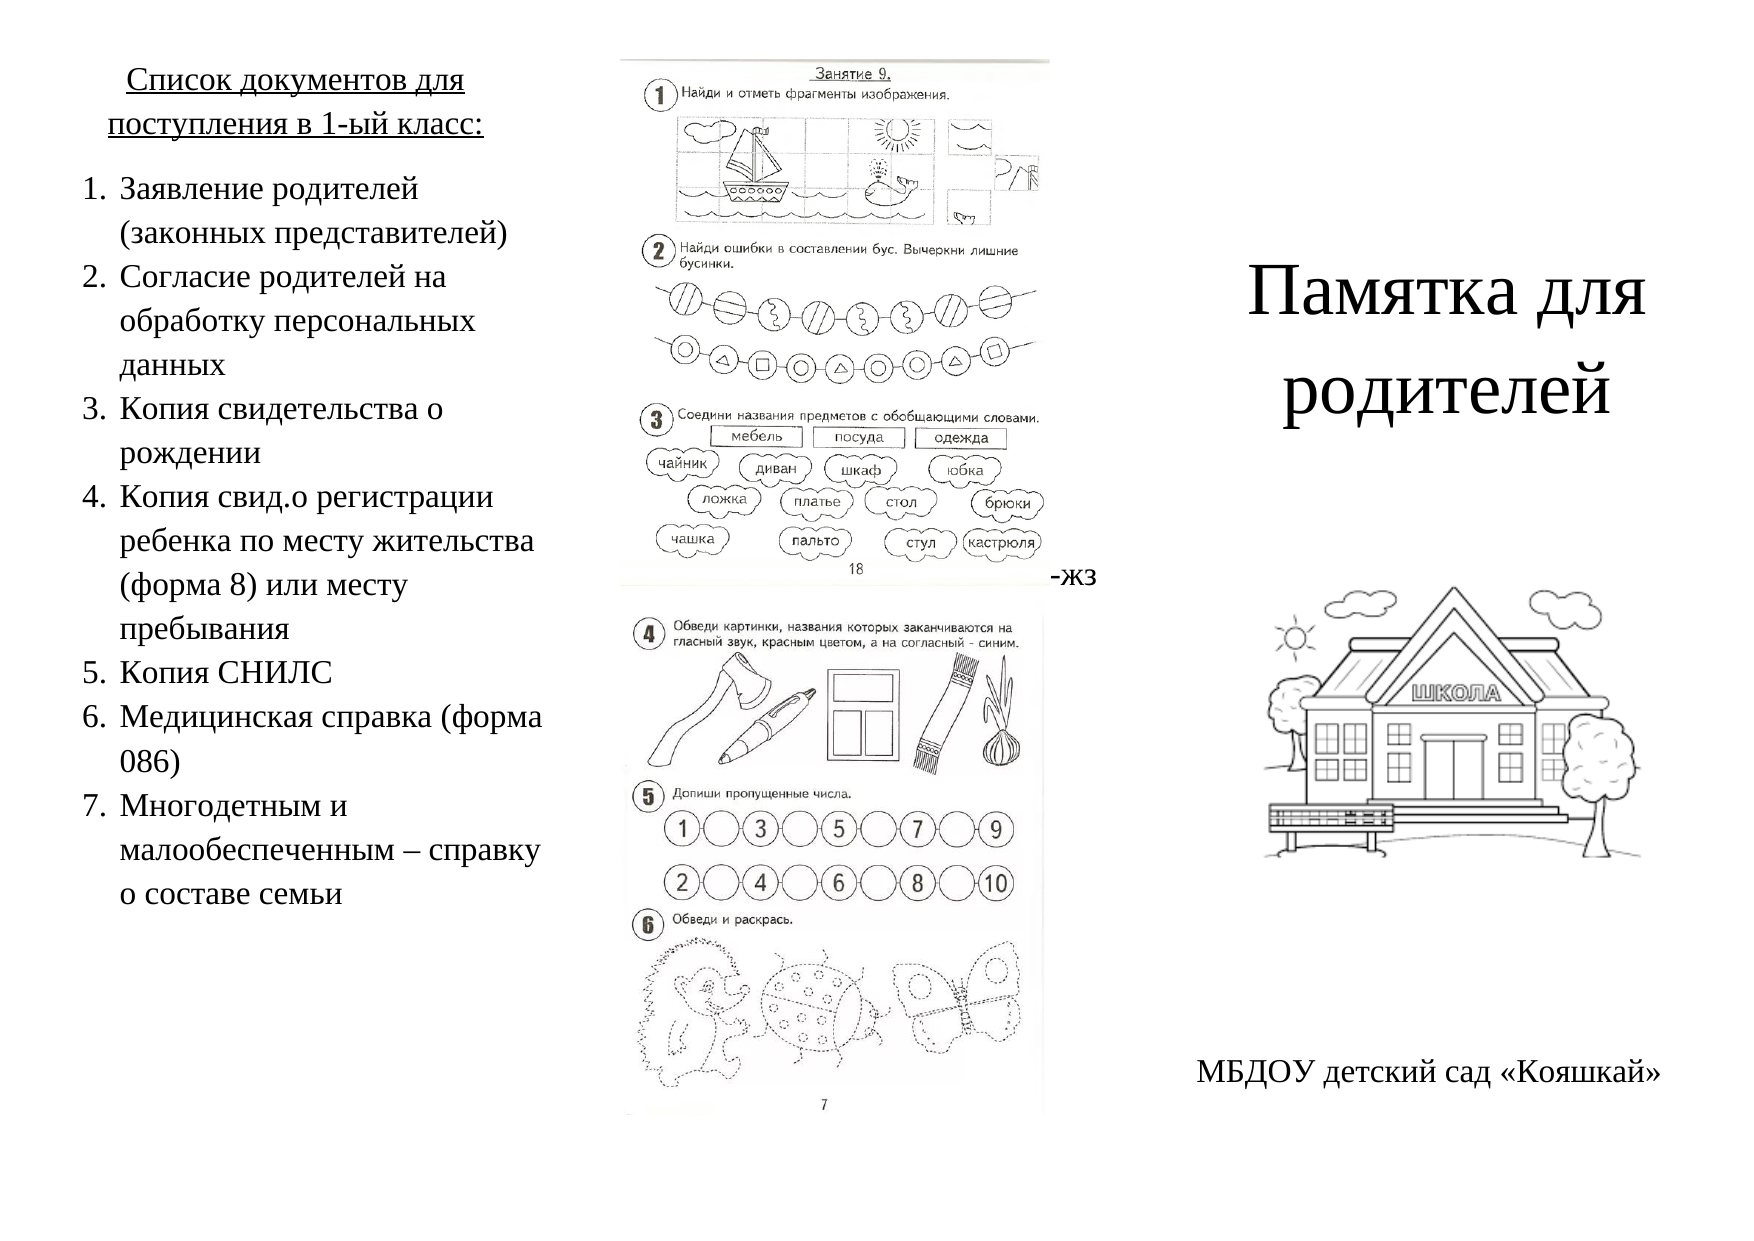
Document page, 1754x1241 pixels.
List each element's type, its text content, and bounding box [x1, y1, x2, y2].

text Памятка для родителей [1196, 245, 1698, 430]
list Копия свид.о регистрации ребенка по месту жительства (форма 8) или месту пребывания [82, 476, 546, 647]
list Медицинская справка (форма 086) [82, 697, 546, 779]
picture [620, 598, 1045, 1115]
text МБДОУ детский сад «Кояшкай» [1196, 1052, 1698, 1090]
list Копия свидетельства о рождении [82, 388, 546, 471]
picture [620, 59, 1050, 586]
picture [1239, 575, 1655, 872]
list Многодетным и малообеспеченным – справку о составе семьи [82, 785, 546, 911]
list Копия СНИЛС [82, 653, 546, 691]
list Заявление родителей (законных представителей) [82, 168, 546, 250]
list Согласие родителей на обработку персональных данных [82, 256, 546, 383]
text Список документов для поступления в 1-ый класс: [44, 59, 546, 141]
